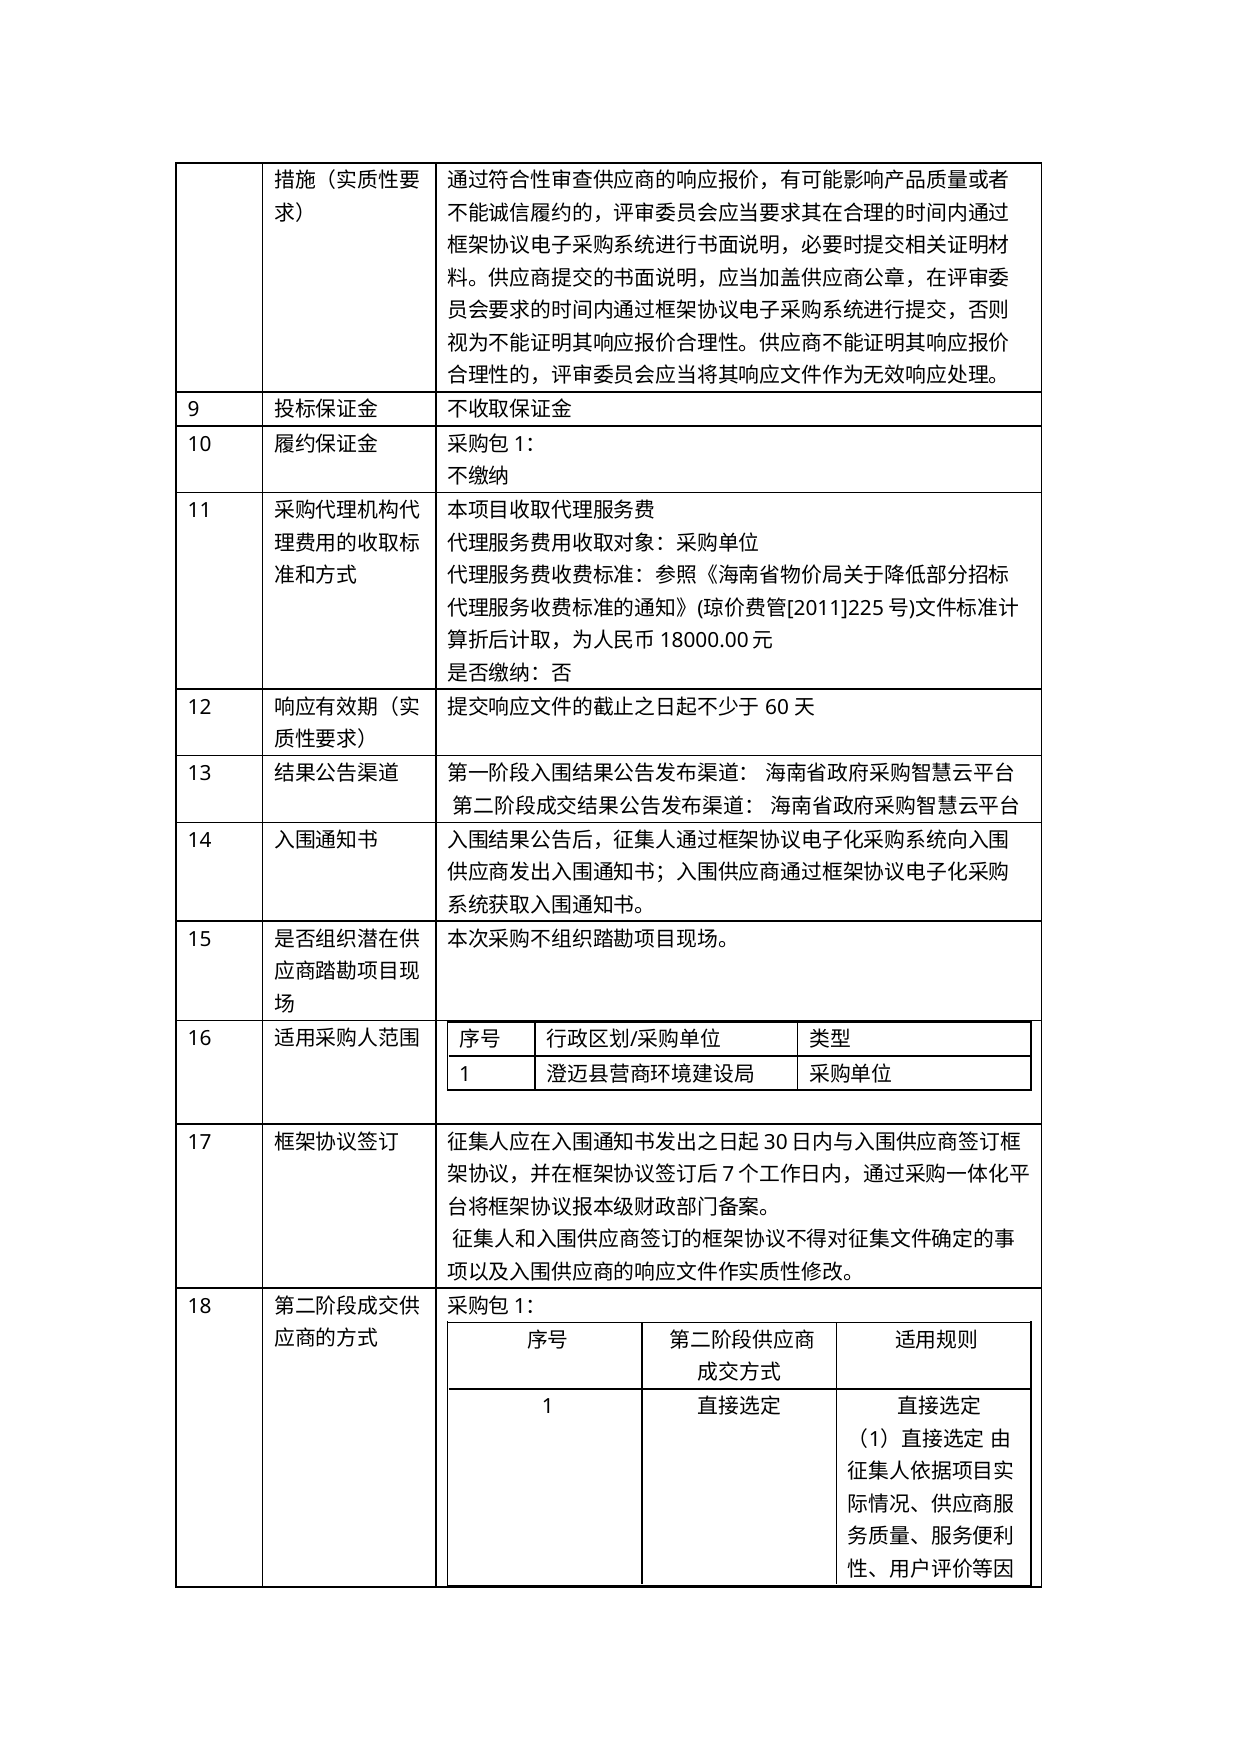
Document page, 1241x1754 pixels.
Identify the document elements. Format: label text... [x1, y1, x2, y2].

table_cell 本项目收取代理服务费 代理服务费用收取对象：采购单位 代理服务费收费标准：参照《海南省物价局关于降低部分招标代理服务收费标准的通知》(琼价费管[2011]225号)文件标准计算折后计取，为人民币18000.00元 是否缴纳：否 [437, 493, 1041, 688]
table_cell 响应有效期（实质性要求） [263, 690, 435, 755]
table_cell 14 [177, 823, 262, 920]
table_cell 采购包1： 不缴纳 [437, 427, 1041, 492]
table_cell 投标保证金 [263, 393, 435, 425]
table_cell 第二阶段成交供应商的方式 [263, 1289, 435, 1586]
table_cell 11 [177, 493, 262, 688]
table_cell 适用采购人范围 [263, 1021, 435, 1123]
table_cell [437, 164, 1041, 391]
table_cell 入围通知书 [263, 823, 435, 920]
table_cell 不正当竞争预防措施（实质性要求） [263, 164, 435, 391]
table_cell 15 [177, 922, 262, 1019]
table_cell 不收取保证金 [437, 393, 1041, 425]
table_cell 履约保证金 [263, 427, 435, 492]
table_cell 16 [177, 1021, 262, 1123]
table_cell 9 [177, 393, 262, 425]
table_cell 8 [177, 164, 262, 391]
table_cell 17 [177, 1125, 262, 1287]
table_cell 10 [177, 427, 262, 492]
table_cell 第一阶段入围结果公告发布渠道： 海南省政府采购智慧云平台 第二阶段成交结果公告发布渠道： 海南省政府采购智慧云平台 [437, 756, 1041, 821]
table_cell 18 [177, 1289, 262, 1586]
table_cell 采购代理机构代理费用的收取标准和方式 [263, 493, 435, 688]
table_cell 13 [177, 756, 262, 821]
table_cell [437, 1021, 1041, 1123]
table_cell 提交响应文件的截止之日起不少于 60 天 [437, 690, 1041, 755]
table_cell 征集人应在入围通知书发出之日起30日内与入围供应商签订框架协议，并在框架协议签订后7个工作日内，通过采购一体化平台将框架协议报本级财政部门备案。 征集人和入围供应商签订的框架协议不得对征集文件确定的事项以及入围供应商的响应文件作实质性修改。 [437, 1125, 1041, 1287]
table_cell 框架协议签订 [263, 1125, 435, 1287]
table_cell 入围结果公告后，征集人通过框架协议电子化采购系统向入围供应商发出入围通知书；入围供应商通过框架协议电子化采购系统获取入围通知书。 [437, 823, 1041, 920]
table_cell 采购包1： [437, 1289, 1041, 1586]
table_cell 本次采购不组织踏勘项目现场。 [437, 922, 1041, 1019]
table_cell 结果公告渠道 [263, 756, 435, 821]
table_cell 12 [177, 690, 262, 755]
table_cell 是否组织潜在供应商踏勘项目现场 [263, 922, 435, 1019]
